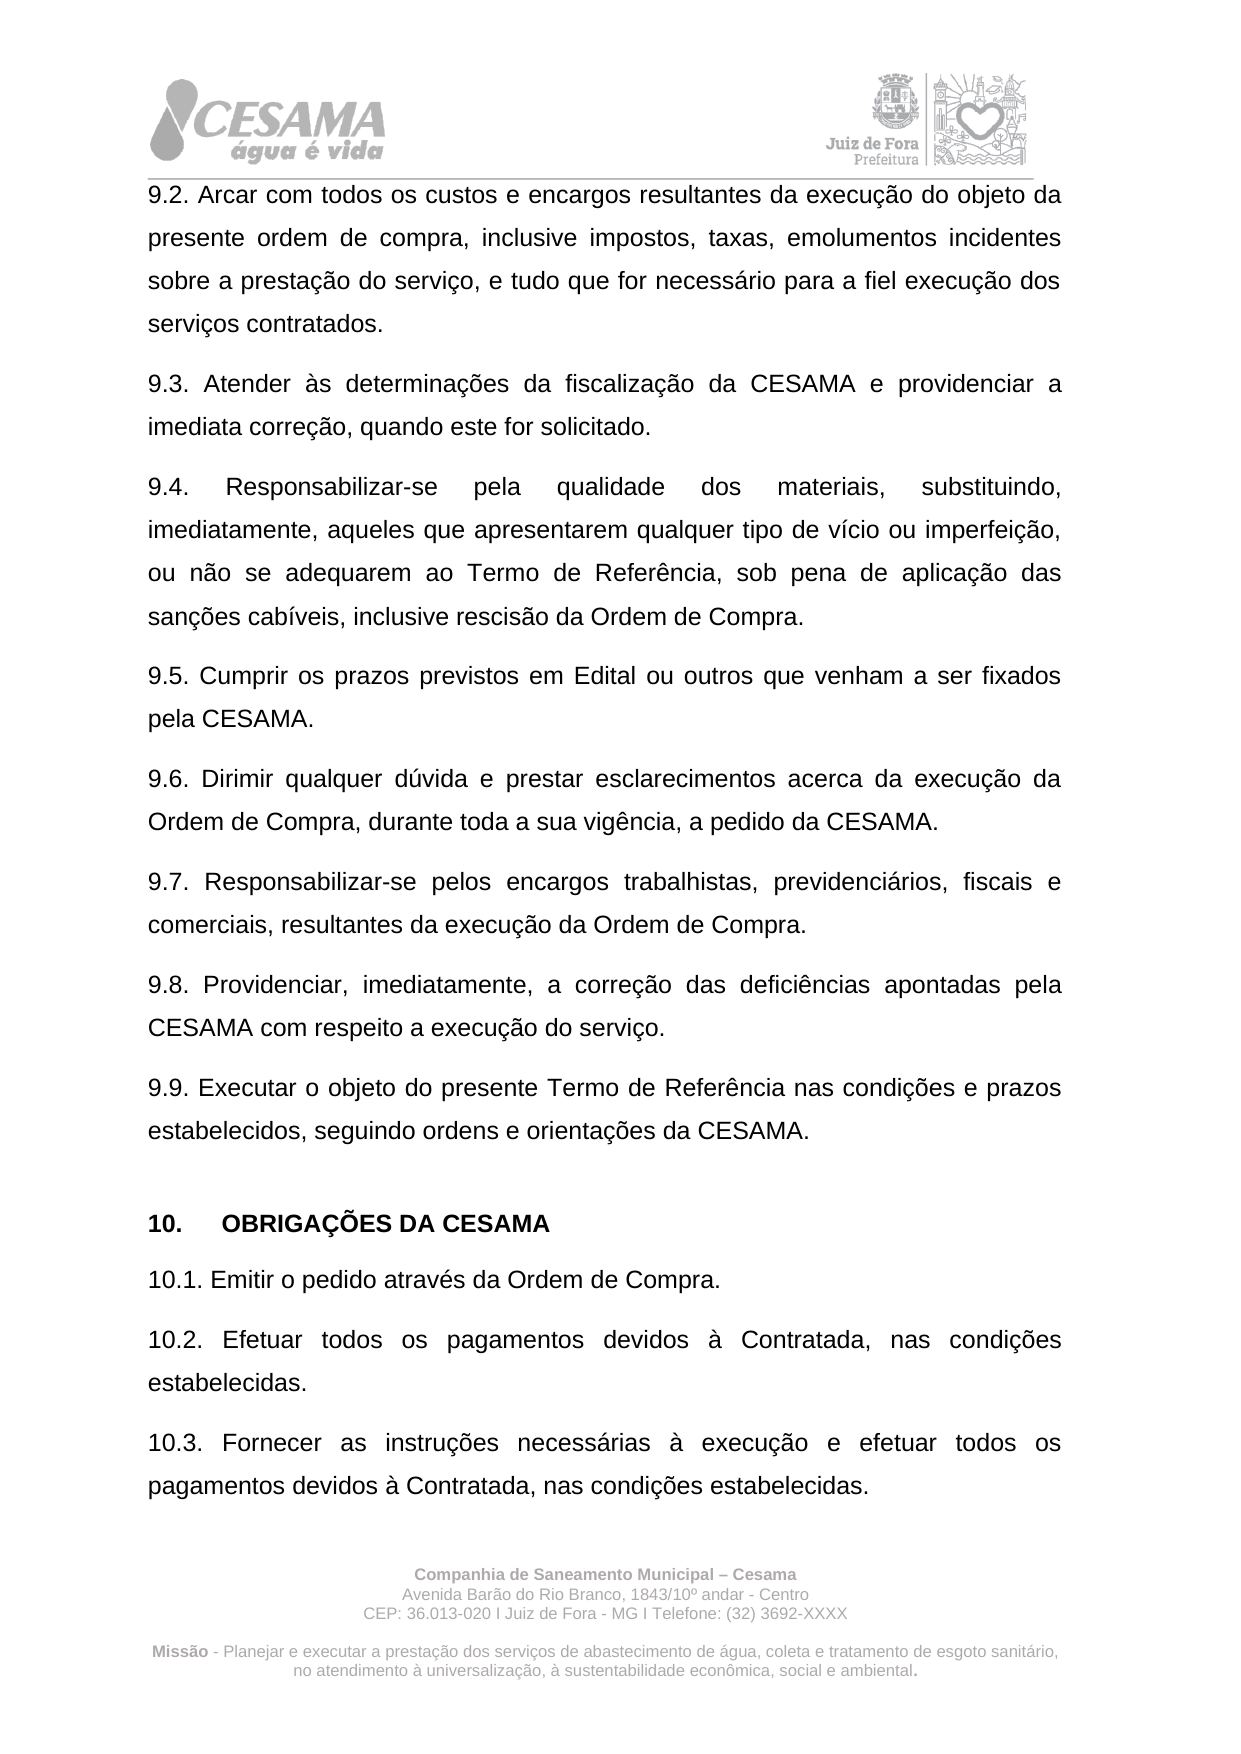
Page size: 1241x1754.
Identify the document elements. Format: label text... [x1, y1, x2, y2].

text 9.5. Cumprir os prazos previstos em Edital ou outros que venham a ser fixados pela CESAMA. [148, 661, 1063, 733]
text 9.6. Dirimir qualquer dúvida e prestar esclarecimentos acerca da execução da Ordem de Compra, durante toda a sua vigência, a pedido da CESAMA. [148, 764, 1063, 836]
text 9.2. Arcar com todos os custos e encargos resultantes da execução do objeto da presente ordem de compra, inclusive impostos, taxas, emolumentos incidentes sobre a prestação do serviço, e tudo que for necessário para a fiel execução dos serviços contratados. [148, 180, 1063, 338]
text 10.3. Fornecer as instruções necessárias à execução e efetuar todos os pagamentos devidos à Contratada, nas condições estabelecidas. [148, 1427, 1063, 1499]
text 9.4. Responsabilizar-se pela qualidade dos materiais, substituindo, imediatamente, aqueles que apresentarem qualquer tipo de vício ou imperfeição, ou não se adequarem ao Termo de Referência, sob pena de aplicação das sanções cabíveis, inclusive rescisão da Ordem de Compra. [148, 472, 1063, 630]
picture [147, 73, 1034, 180]
text 10.2. Efetuar todos os pagamentos devidos à Contratada, nas condições estabelecidas. [148, 1324, 1063, 1396]
text 9.8. Providenciar, imediatamente, a correção das deficiências apontadas pela CESAMA com respeito a execução do serviço. [148, 970, 1063, 1042]
text 9.7. Responsabilizar-se pelos encargos trabalhistas, previdenciários, fiscais e comerciais, resultantes da execução da Ordem de Compra. [148, 867, 1063, 939]
text 9.3. Atender às determinações da fiscalização da CESAMA e providenciar a imediata correção, quando este for solicitado. [148, 369, 1063, 441]
text 9.9. Executar o objeto do presente Termo de Referência nas condições e prazos estabelecidos, seguindo ordens e orientações da CESAMA. [148, 1073, 1063, 1145]
text 10.1. Emitir o pedido através da Ordem de Compra. [148, 1265, 1063, 1293]
list OBRIGAÇÕES DA CESAMA [148, 1209, 1063, 1238]
